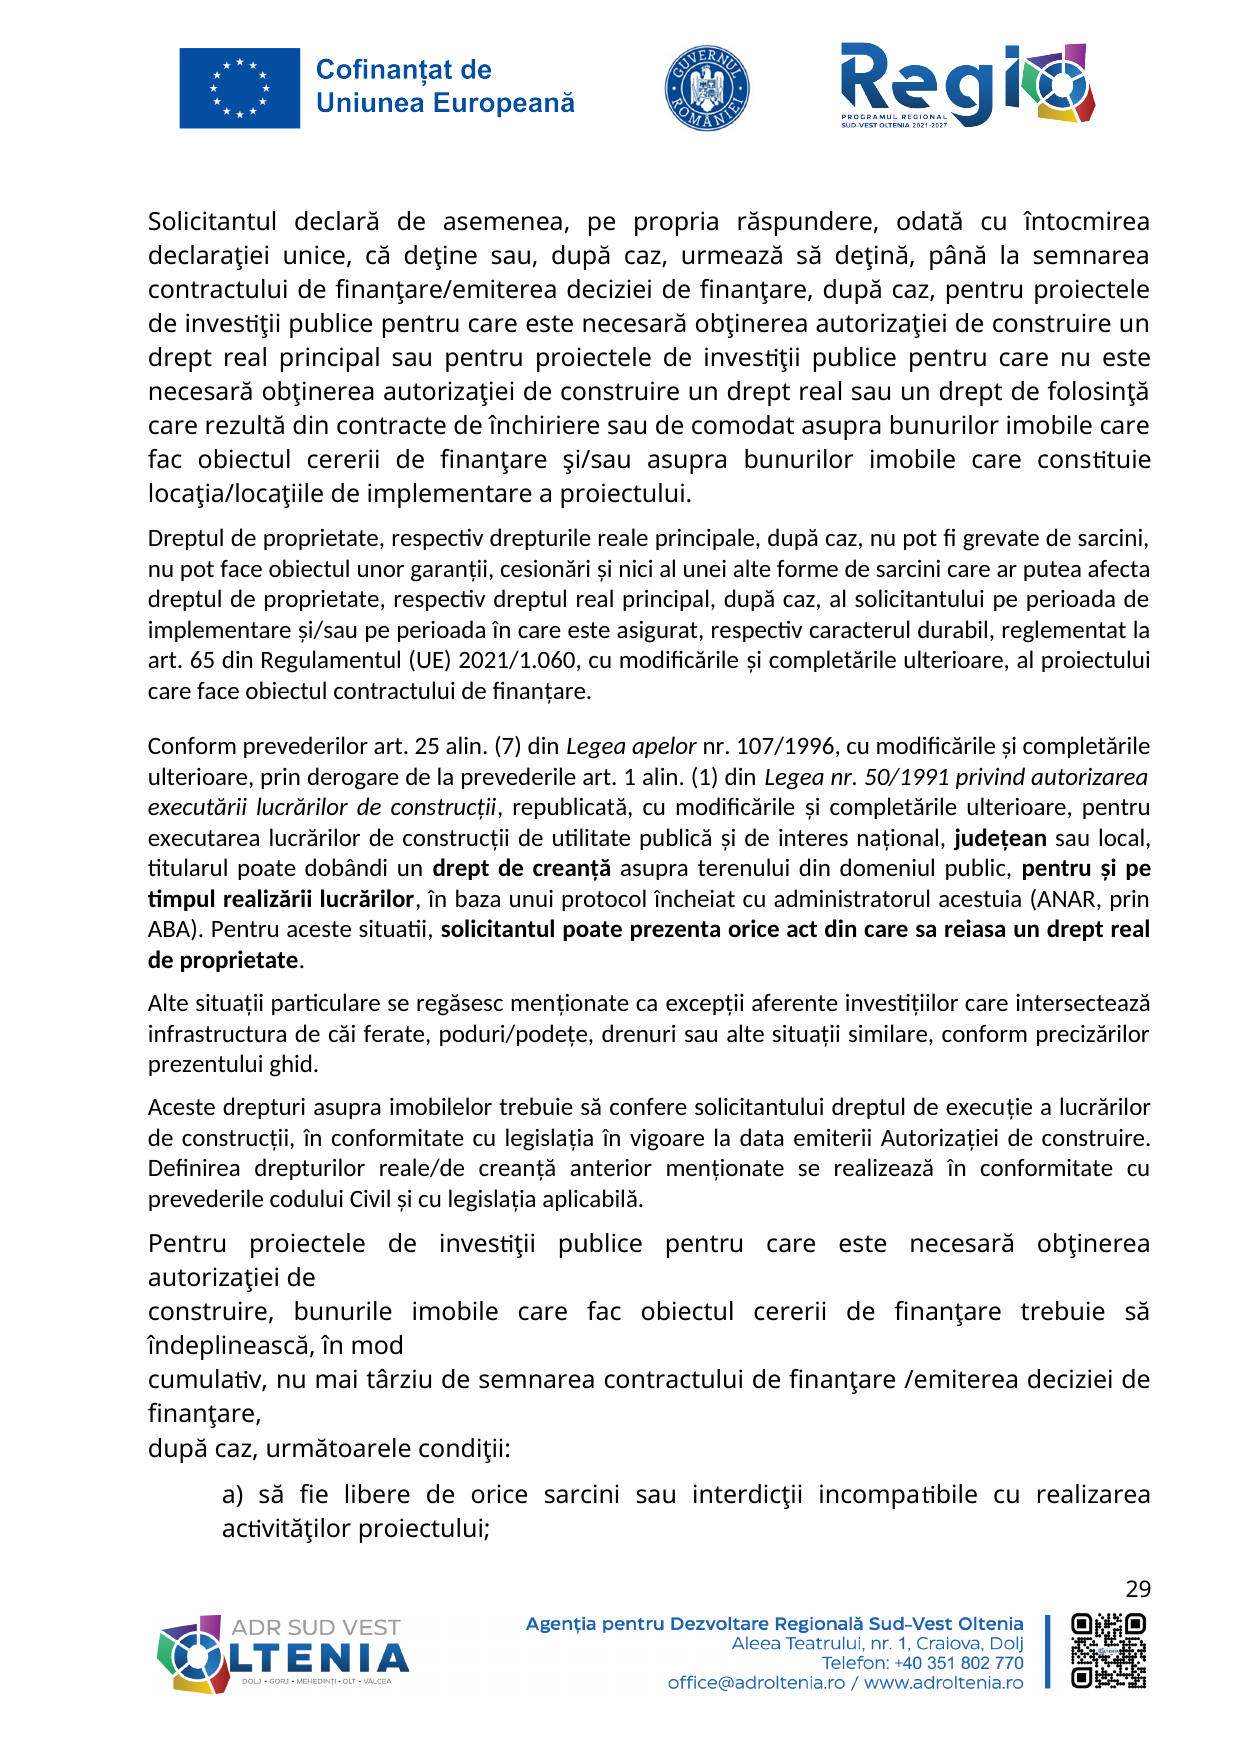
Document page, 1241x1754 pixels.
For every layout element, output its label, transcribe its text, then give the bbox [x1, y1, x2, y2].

picture [660, 43, 755, 133]
text Solicitantul declară de asemenea, pe propria răspundere, odată cu întocmirea declaraţiei unice, că deţine sau, după caz, urmează să deţină, până la semnarea contractului de finanţare/emiterea deciziei de finanţare, după caz, pentru proiectele de investiţii publice pentru care este necesară obţinerea autorizaţiei de construire un drept real principal sau pentru proiectele de investiţii publice pentru care nu este necesară obţinerea autorizaţiei de construire un drept real sau un drept de folosinţă care rezultă din contracte de închiriere sau de comodat asupra bunurilor imobile care fac obiectul cererii de finanţare şi/sau asupra bunurilor imobile care constituie locaţia/locaţiile de implementare a proiectului. [148, 203, 1152, 510]
text construire, bunurile imobile care fac obiectul cererii de finanţare trebuie să îndeplinească, în mod [148, 1294, 1152, 1362]
text Conform prevederilor art. 25 alin. (7) din Legea apelor nr. 107/1996, cu modificările și completările ulterioare, prin derogare de la prevederile art. 1 alin. (1) din Legea nr. 50/1991 privind autorizarea executării lucrărilor de construcţii, republicată, cu modificările şi completările ulterioare, pentru executarea lucrărilor de construcţii de utilitate publică şi de interes naţional, judeţean sau local, titularul poate dobândi un drept de creanţă asupra terenului din domeniul public, pentru şi pe timpul realizării lucrărilor, în baza unui protocol încheiat cu administratorul acestuia (ANAR, prin ABA). Pentru aceste situatii, solicitantul poate prezenta orice act din care sa reiasa un drept real de proprietate. [148, 731, 1152, 975]
text Aceste drepturi asupra imobilelor trebuie să confere solicitantului dreptul de execuţie a lucrărilor de construcţii, în conformitate cu legislaţia în vigoare la data emiterii Autorizaţiei de construire. Definirea drepturilor reale/de creanţă anterior menţionate se realizează în conformitate cu prevederile codului Civil și cu legislația aplicabilă. [148, 1091, 1152, 1213]
picture [147, 1604, 1151, 1701]
text cumulativ, nu mai târziu de semnarea contractului de finanţare /emiterea deciziei de finanţare, [148, 1362, 1152, 1430]
text Alte situații particulare se regăsesc menţionate ca excepții aferente investițiilor care intersectează infrastructura de căi ferate, poduri/podețe, drenuri sau alte situații similare, conform precizărilor prezentului ghid. [148, 987, 1152, 1079]
text Pentru proiectele de investiţii publice pentru care este necesară obţinerea autorizaţiei de [148, 1226, 1152, 1294]
text după caz, următoarele condiţii: [148, 1430, 1152, 1464]
text Dreptul de proprietate, respectiv drepturile reale principale, după caz, nu pot fi grevate de sarcini, nu pot face obiectul unor garanţii, cesionări şi nici al unei alte forme de sarcini care ar putea afecta dreptul de proprietate, respectiv dreptul real principal, după caz, al solicitantului pe perioada de implementare şi/sau pe perioada în care este asigurat, respectiv caracterul durabil, reglementat la art. 65 din Regulamentul (UE) 2021/1.060, cu modificările şi completările ulterioare, al proiectului care face obiectul contractului de finanţare. [148, 522, 1152, 706]
text a) să fie libere de orice sarcini sau interdicţii incompatibile cu realizarea activităţilor proiectului; [222, 1477, 1152, 1545]
picture [174, 43, 577, 132]
picture [839, 41, 1098, 131]
